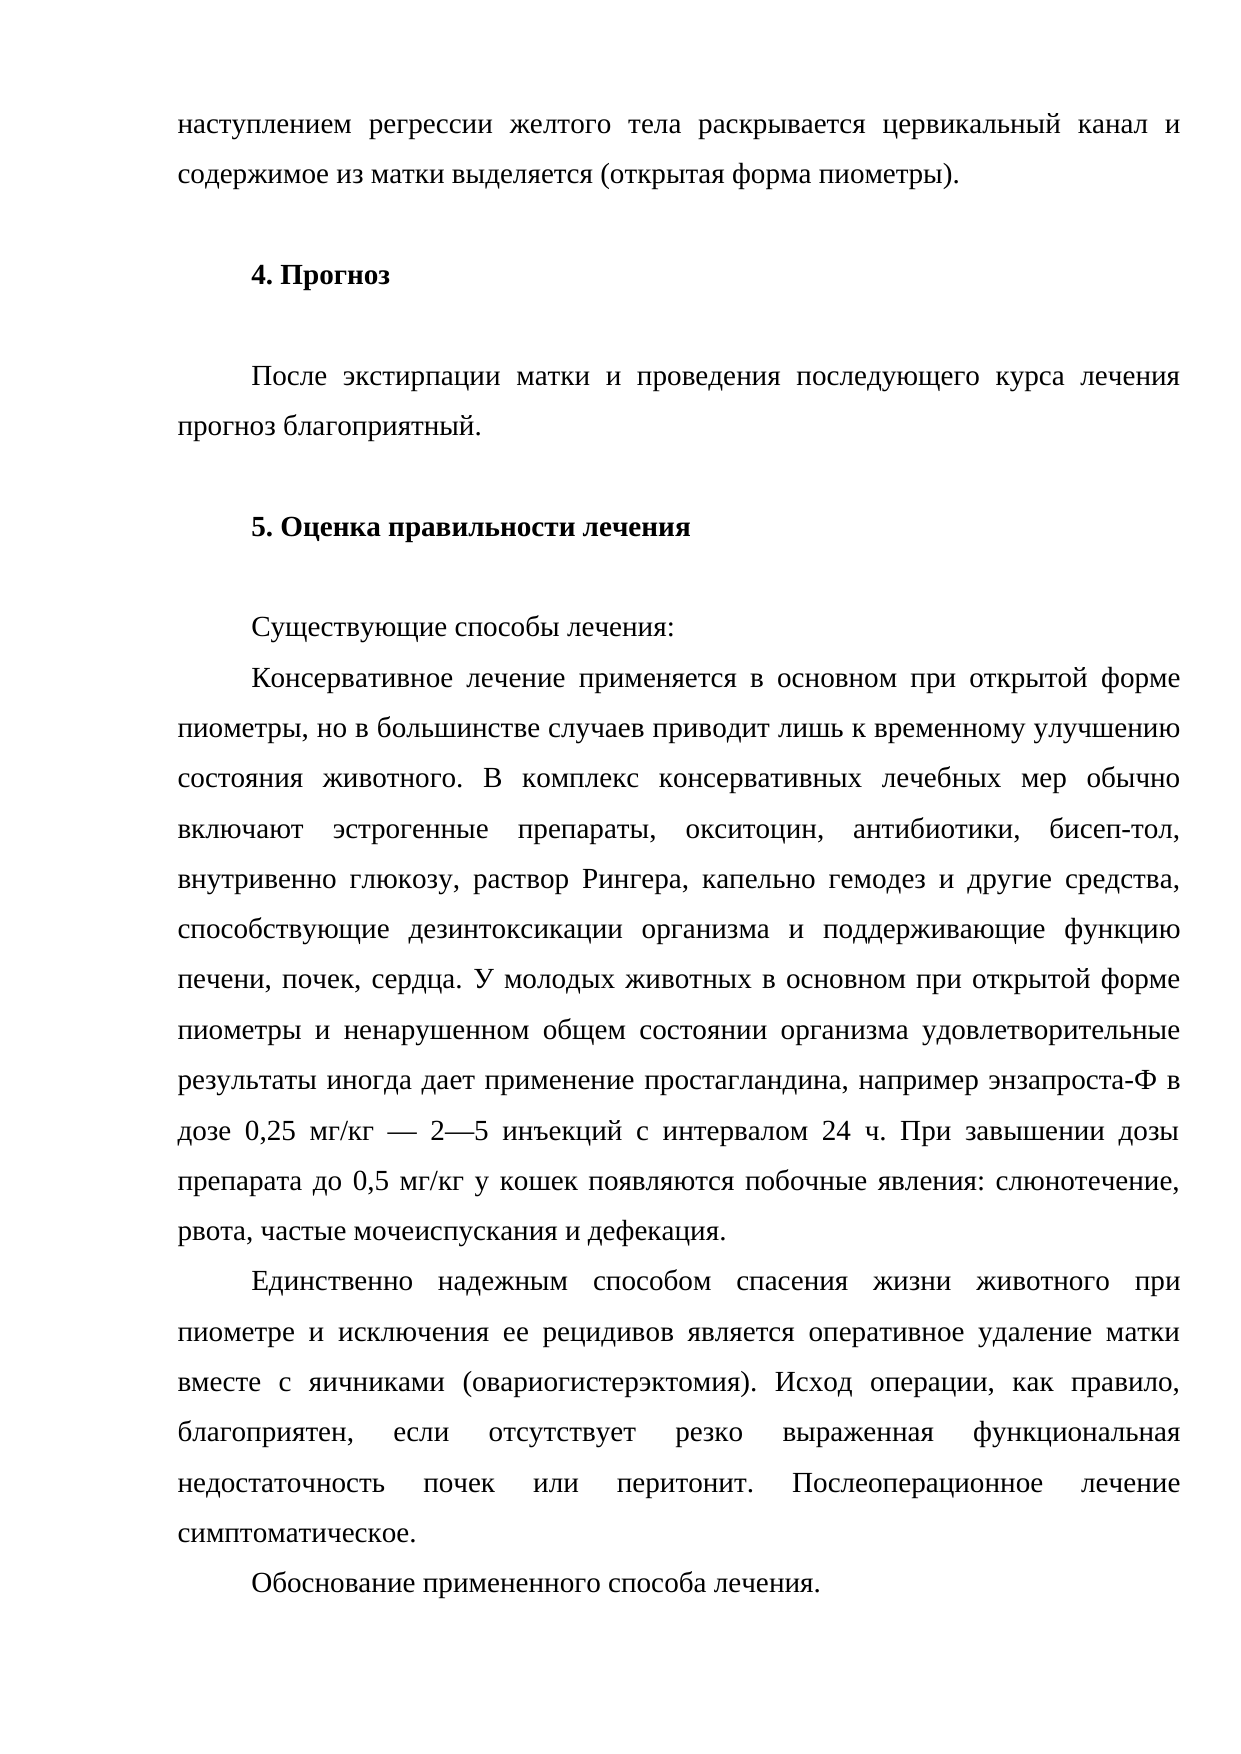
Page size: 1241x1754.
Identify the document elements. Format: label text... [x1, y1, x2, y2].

text 5. Оценка правильности лечения [177, 509, 1181, 542]
text После экстирпации матки и проведения последующего курса лечения прогноз благоприятный. [177, 358, 1181, 442]
text Обоснование примененного способа лечения. [177, 1565, 1181, 1599]
text Существующие способы лечения: [177, 609, 1181, 643]
text Консервативное лечение применяется в основном при открытой форме пиометры, но в большинстве случаев приводит лишь к временному улучшению состояния животного. В комплекс консервативных лечебных мер обычно включают эстрогенные препараты, окситоцин, антибиотики, бисеп-тол, внутривенно глюкозу, раствор Рингера, капельно гемодез и другие средства, способствующие дезинтоксикации организма и поддерживающие функцию печени, почек, сердца. У молодых животных в основном при открытой форме пиометры и ненарушенном общем состоянии организма удовлетворительные результаты иногда дает применение простагландина, например энзапроста-Ф в дозе 0,25 мг/кг — 2—5 инъекций с интервалом 24 ч. При завышении дозы препарата до 0,5 мг/кг у кошек появляются побочные явления: слюнотечение, рвота, частые мочеиспускания и дефекация. [177, 660, 1181, 1247]
text 4. Прогноз [177, 257, 1181, 291]
text Единственно надежным способом спасения жизни животного при пиометре и исключения ее рецидивов является оперативное удаление матки вместе с яичниками (овариогистерэктомия). Исход операции, как правило, благоприятен, если отсутствует резко выраженная функциональная недостаточность почек или перитонит. Послеоперационное лечение симптоматическое. [177, 1263, 1181, 1549]
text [177, 106, 1181, 190]
